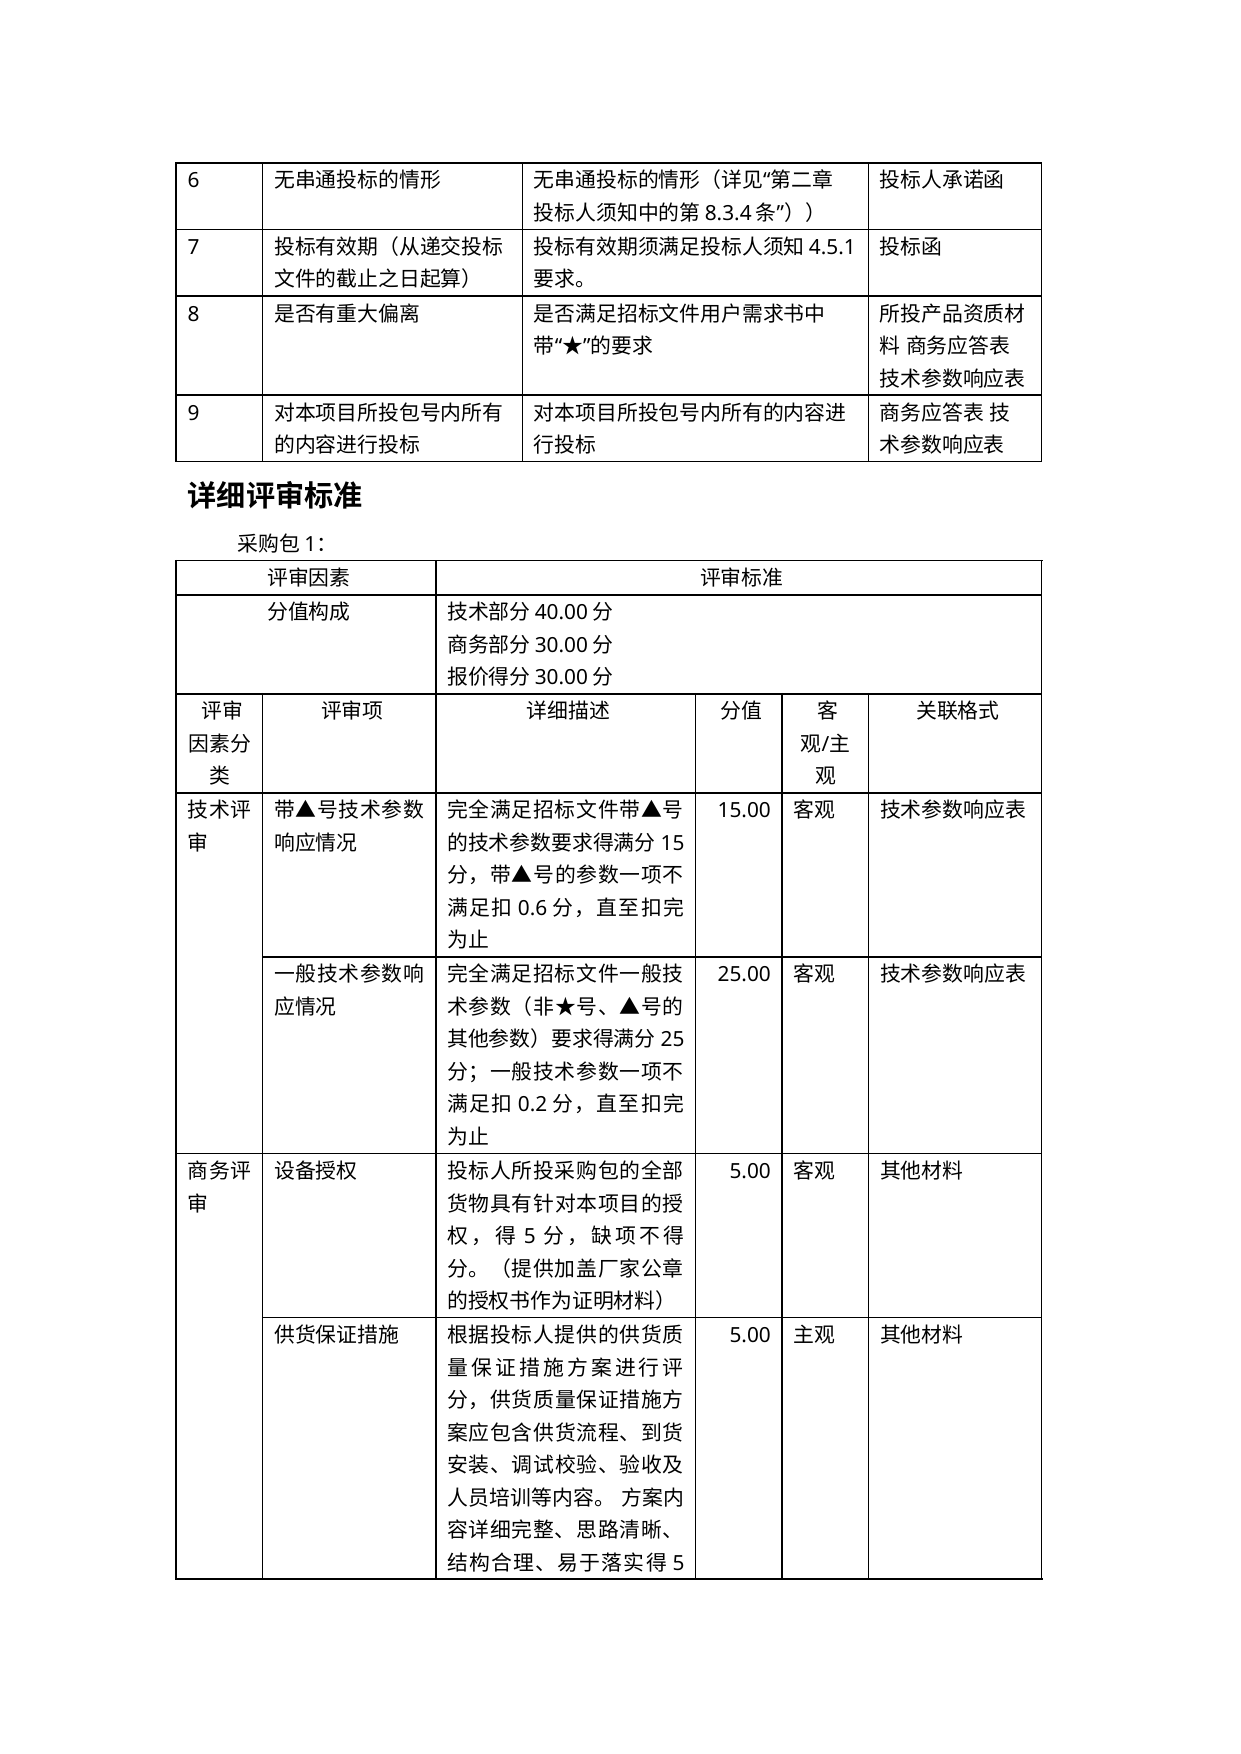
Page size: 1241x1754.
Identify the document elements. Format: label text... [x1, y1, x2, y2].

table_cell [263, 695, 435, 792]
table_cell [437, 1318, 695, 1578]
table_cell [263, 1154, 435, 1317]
text 详细评审标准 [187, 462, 1053, 527]
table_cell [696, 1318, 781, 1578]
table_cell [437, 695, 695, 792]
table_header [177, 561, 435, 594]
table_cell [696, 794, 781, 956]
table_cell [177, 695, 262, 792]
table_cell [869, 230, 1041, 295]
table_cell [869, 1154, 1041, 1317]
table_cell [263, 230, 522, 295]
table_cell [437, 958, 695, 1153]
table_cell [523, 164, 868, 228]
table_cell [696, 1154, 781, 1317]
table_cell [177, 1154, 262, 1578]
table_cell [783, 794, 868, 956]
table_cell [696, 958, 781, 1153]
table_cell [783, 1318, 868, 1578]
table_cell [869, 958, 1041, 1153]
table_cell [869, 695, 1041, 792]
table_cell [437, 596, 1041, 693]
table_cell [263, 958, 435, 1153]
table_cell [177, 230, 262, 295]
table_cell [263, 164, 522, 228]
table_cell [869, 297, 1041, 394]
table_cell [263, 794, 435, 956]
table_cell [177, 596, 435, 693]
text 采购包1： [187, 527, 1053, 560]
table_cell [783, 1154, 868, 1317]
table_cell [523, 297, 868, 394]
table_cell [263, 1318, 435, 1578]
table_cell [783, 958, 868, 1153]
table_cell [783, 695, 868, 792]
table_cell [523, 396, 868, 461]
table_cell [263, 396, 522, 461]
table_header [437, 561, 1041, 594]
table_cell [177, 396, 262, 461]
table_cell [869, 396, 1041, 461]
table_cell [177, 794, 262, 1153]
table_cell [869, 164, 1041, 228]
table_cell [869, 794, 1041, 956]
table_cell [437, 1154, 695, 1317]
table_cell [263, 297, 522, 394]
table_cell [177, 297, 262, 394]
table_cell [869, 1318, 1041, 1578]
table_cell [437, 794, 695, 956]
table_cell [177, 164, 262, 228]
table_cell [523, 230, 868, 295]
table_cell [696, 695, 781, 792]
